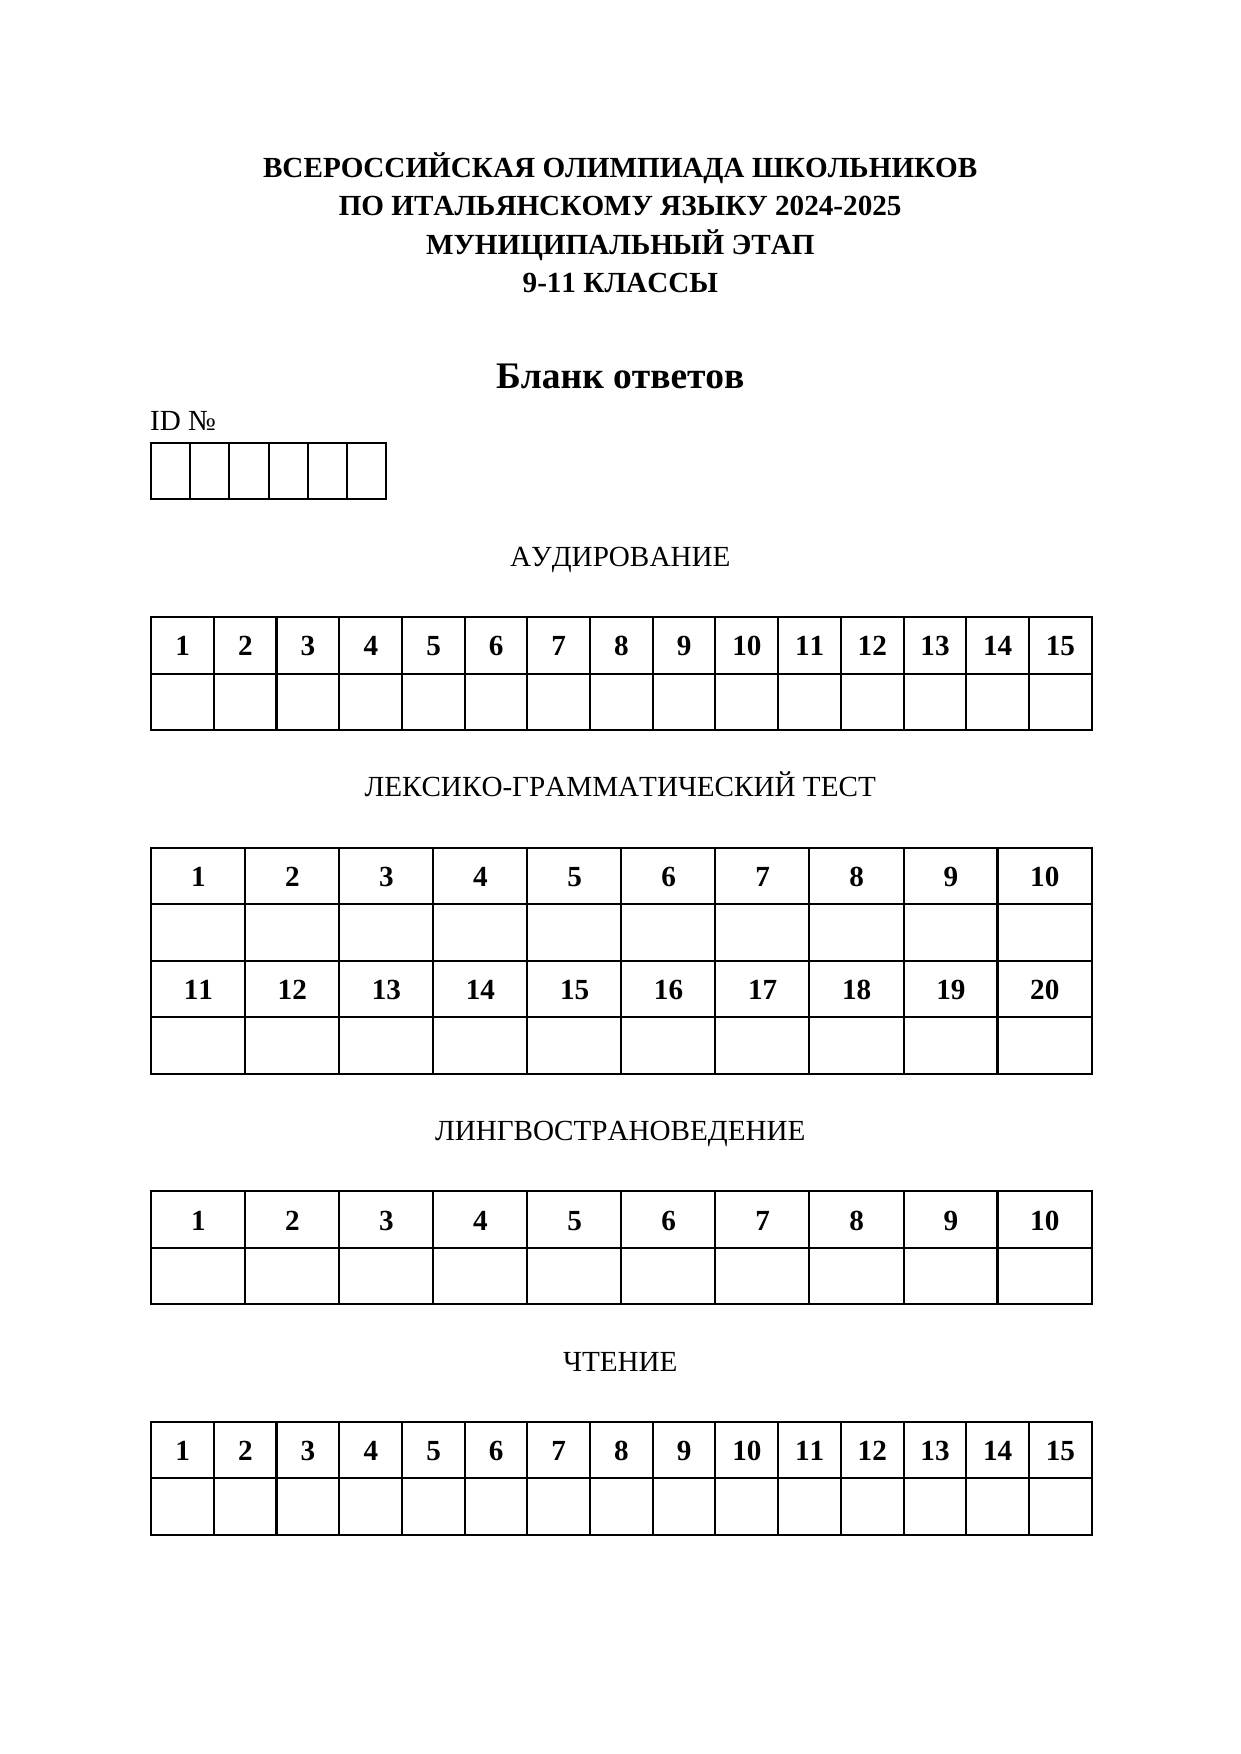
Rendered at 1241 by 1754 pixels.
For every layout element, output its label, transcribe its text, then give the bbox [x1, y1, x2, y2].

table_header 6 [622, 1192, 714, 1247]
table_header 7 [716, 849, 808, 903]
table_cell [716, 1479, 777, 1534]
table_header 10 [999, 1192, 1091, 1247]
table_header 8 [810, 1192, 903, 1247]
table_cell 20 [999, 962, 1091, 1016]
text ID № [150, 403, 1090, 437]
table_header 8 [810, 849, 903, 903]
table_cell [967, 675, 1028, 729]
table_header 4 [434, 849, 526, 903]
table_header 2 [215, 1423, 275, 1477]
table_header 12 [842, 618, 903, 672]
table_header 4 [434, 1192, 526, 1247]
table_header 5 [528, 849, 620, 903]
table_cell 18 [810, 962, 903, 1016]
table_cell [528, 675, 589, 729]
table_header 6 [466, 1423, 526, 1477]
table_header 3 [340, 1192, 432, 1247]
table_cell [716, 905, 808, 959]
table_cell [215, 675, 275, 729]
table_cell [1030, 675, 1091, 729]
table_header 10 [999, 849, 1091, 903]
table_cell [340, 1249, 432, 1303]
table_cell 14 [434, 962, 526, 1016]
table_header 13 [905, 618, 965, 672]
table_header 1 [152, 849, 244, 903]
table_header 12 [842, 1423, 903, 1477]
table_cell [999, 905, 1091, 959]
table_cell [999, 1018, 1091, 1072]
table_header 6 [622, 849, 714, 903]
table_header 11 [779, 1423, 840, 1477]
table_cell [434, 1249, 526, 1303]
table_header 7 [528, 1423, 589, 1477]
table_header 13 [905, 1423, 965, 1477]
table_cell [591, 675, 652, 729]
table_cell [340, 675, 401, 729]
table_cell [466, 675, 526, 729]
table_cell [905, 905, 996, 959]
table_cell [434, 905, 526, 959]
table_header 8 [591, 618, 652, 672]
table_cell 13 [340, 962, 432, 1016]
table_header 1 [152, 618, 213, 672]
table_header 10 [716, 1423, 777, 1477]
table_header 5 [403, 618, 464, 672]
table_cell [905, 1479, 965, 1534]
text ПО ИТАЛЬЯНСКОМУ ЯЗЫКУ 2024-2025 [150, 188, 1090, 222]
table_cell 15 [528, 962, 620, 1016]
table_header 5 [528, 1192, 620, 1247]
table_cell [716, 1018, 808, 1072]
table_cell [152, 905, 244, 959]
table_cell [152, 1018, 244, 1072]
table_cell [967, 1479, 1028, 1534]
table_cell [905, 1018, 996, 1072]
table_cell [152, 675, 213, 729]
table_cell [716, 1249, 808, 1303]
table_header [191, 444, 228, 498]
table_cell 19 [905, 962, 996, 1016]
table_cell [246, 1018, 338, 1072]
table_cell [810, 1018, 903, 1072]
table_header 9 [654, 1423, 714, 1477]
table_header [270, 444, 307, 498]
table_cell 16 [622, 962, 714, 1016]
table_cell [278, 675, 338, 729]
table_cell [716, 675, 777, 729]
table_header 15 [1030, 1423, 1091, 1477]
text АУДИРОВАНИЕ [150, 539, 1090, 572]
table_cell [810, 905, 903, 959]
table_cell [528, 1018, 620, 1072]
table_cell [591, 1479, 652, 1534]
table_cell 11 [152, 962, 244, 1016]
table_cell [654, 1479, 714, 1534]
table_cell [528, 905, 620, 959]
table_header 9 [905, 849, 996, 903]
table_header 3 [278, 618, 338, 672]
table_header 10 [716, 618, 777, 672]
table_cell [999, 1249, 1091, 1303]
table_cell [654, 675, 714, 729]
table_header 11 [779, 618, 840, 672]
table_header 14 [967, 1423, 1028, 1477]
table_cell [340, 1018, 432, 1072]
table_cell [905, 1249, 996, 1303]
table_cell [215, 1479, 275, 1534]
text ЛИНГВОСТРАНОВЕДЕНИЕ [150, 1113, 1090, 1147]
table_header 7 [528, 618, 589, 672]
table_cell [622, 1249, 714, 1303]
table_cell [622, 1018, 714, 1072]
table_cell 17 [716, 962, 808, 1016]
table_cell [152, 1479, 213, 1534]
table_cell [622, 905, 714, 959]
text 9-11 КЛАССЫ [150, 266, 1090, 299]
table_header 4 [340, 1423, 401, 1477]
table_header 15 [1030, 618, 1091, 672]
table_cell [340, 1479, 401, 1534]
table_header [230, 444, 268, 498]
table_header [309, 444, 346, 498]
table_cell [810, 1249, 903, 1303]
table_cell [246, 1249, 338, 1303]
table_cell [434, 1018, 526, 1072]
table_header 4 [340, 618, 401, 672]
table_header 3 [340, 849, 432, 903]
table_header 1 [152, 1192, 244, 1247]
table_header 2 [246, 1192, 338, 1247]
table_cell [842, 675, 903, 729]
table_header [152, 444, 189, 498]
table_cell [278, 1479, 338, 1534]
text МУНИЦИПАЛЬНЫЙ ЭТАП [150, 227, 1090, 261]
table_header 3 [278, 1423, 338, 1477]
table_header 1 [152, 1423, 213, 1477]
table_cell 12 [246, 962, 338, 1016]
table_cell [246, 905, 338, 959]
table_header 9 [654, 618, 714, 672]
table_cell [403, 1479, 464, 1534]
table_header 2 [215, 618, 275, 672]
table_header 8 [591, 1423, 652, 1477]
table_header 5 [403, 1423, 464, 1477]
table_cell [340, 905, 432, 959]
table_cell [905, 675, 965, 729]
table_cell [152, 1249, 244, 1303]
table_cell [842, 1479, 903, 1534]
table_cell [779, 1479, 840, 1534]
table_cell [1030, 1479, 1091, 1534]
table_header 14 [967, 618, 1028, 672]
text ВСЕРОССИЙСКАЯ ОЛИМПИАДА ШКОЛЬНИКОВ [150, 150, 1090, 183]
text ЧТЕНИЕ [150, 1344, 1090, 1377]
table_header [348, 444, 385, 498]
table_cell [403, 675, 464, 729]
table_header 2 [246, 849, 338, 903]
table_header 6 [466, 618, 526, 672]
table_header 7 [716, 1192, 808, 1247]
text ЛЕКСИКО-ГРАММАТИЧЕСКИЙ ТЕСТ [150, 769, 1090, 803]
table_header 9 [905, 1192, 996, 1247]
text Бланк ответов [150, 354, 1090, 397]
table_cell [528, 1249, 620, 1303]
table_cell [779, 675, 840, 729]
table_cell [466, 1479, 526, 1534]
table_cell [528, 1479, 589, 1534]
